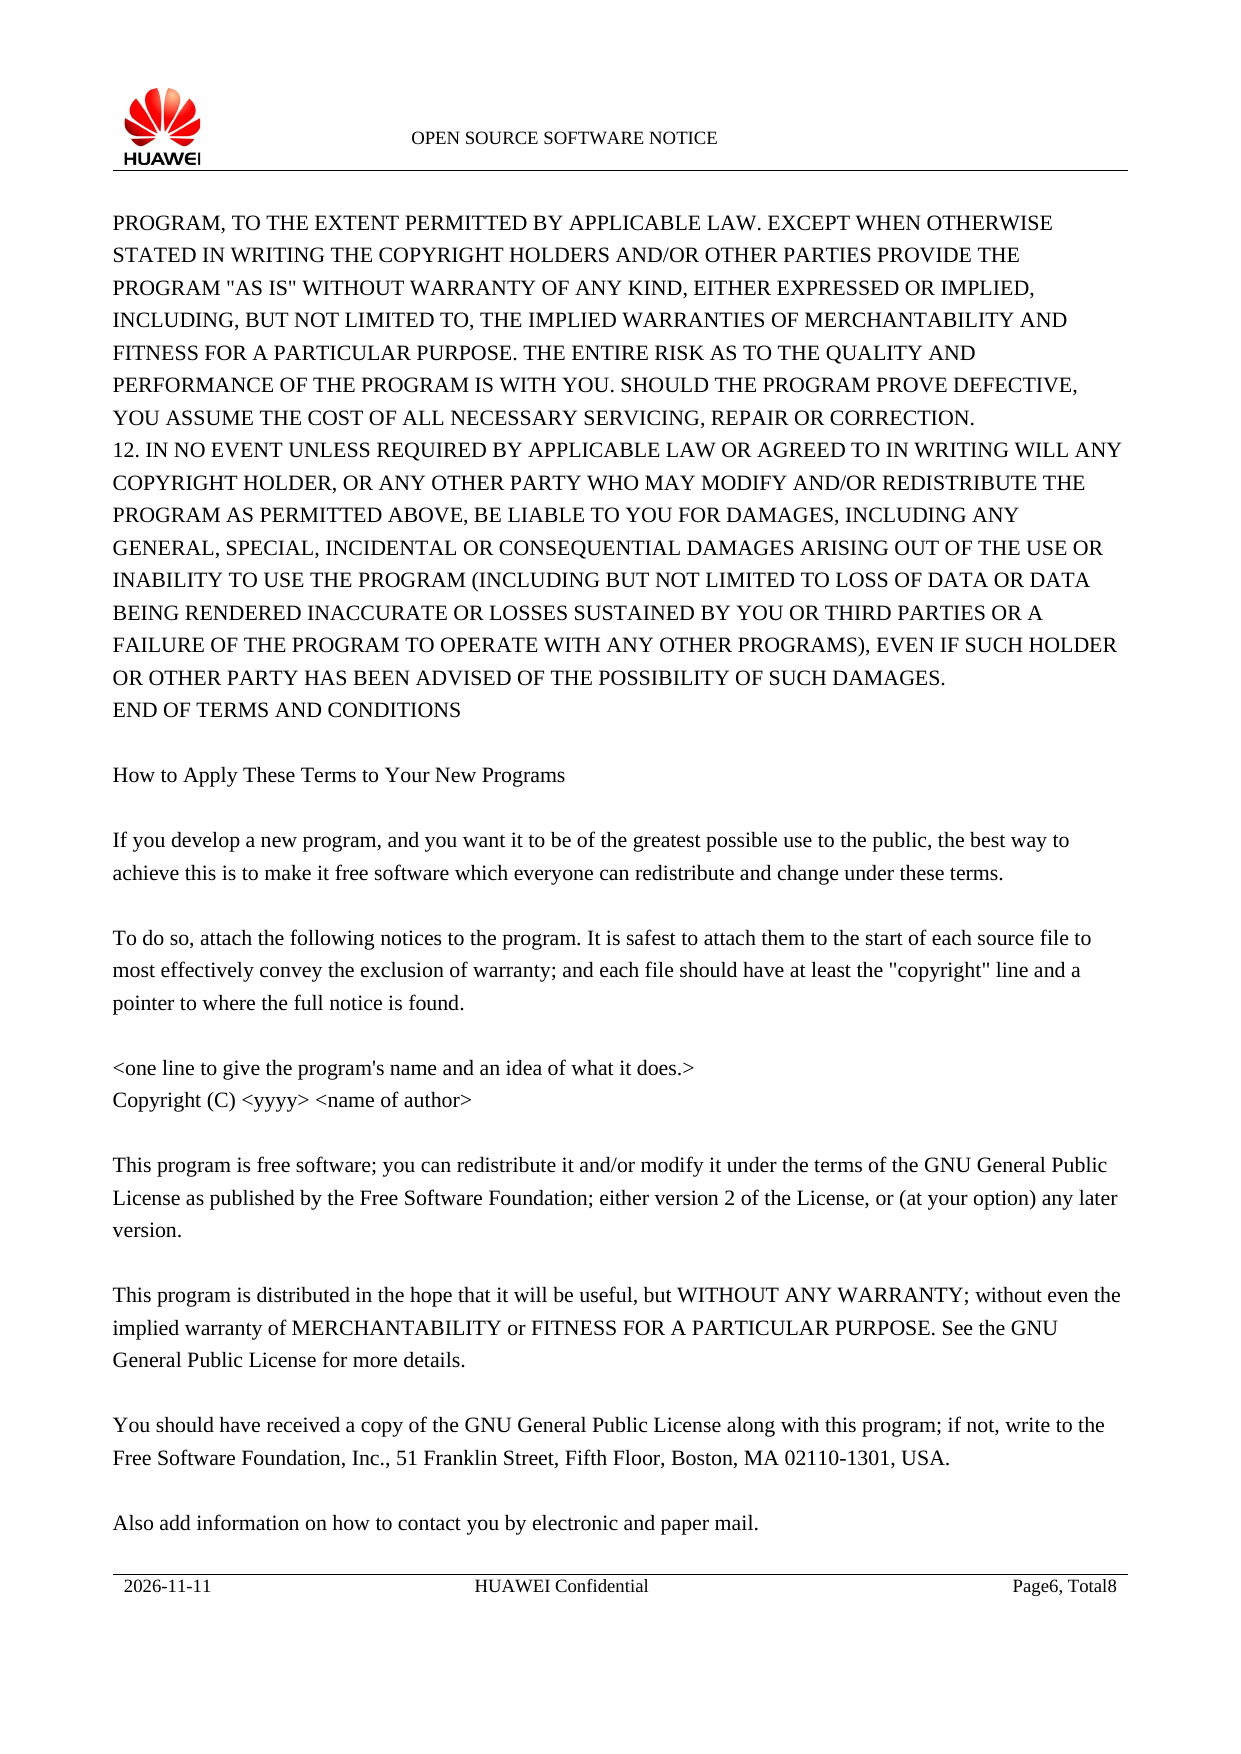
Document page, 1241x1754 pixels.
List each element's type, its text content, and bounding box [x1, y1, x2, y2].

picture [124, 88, 201, 165]
